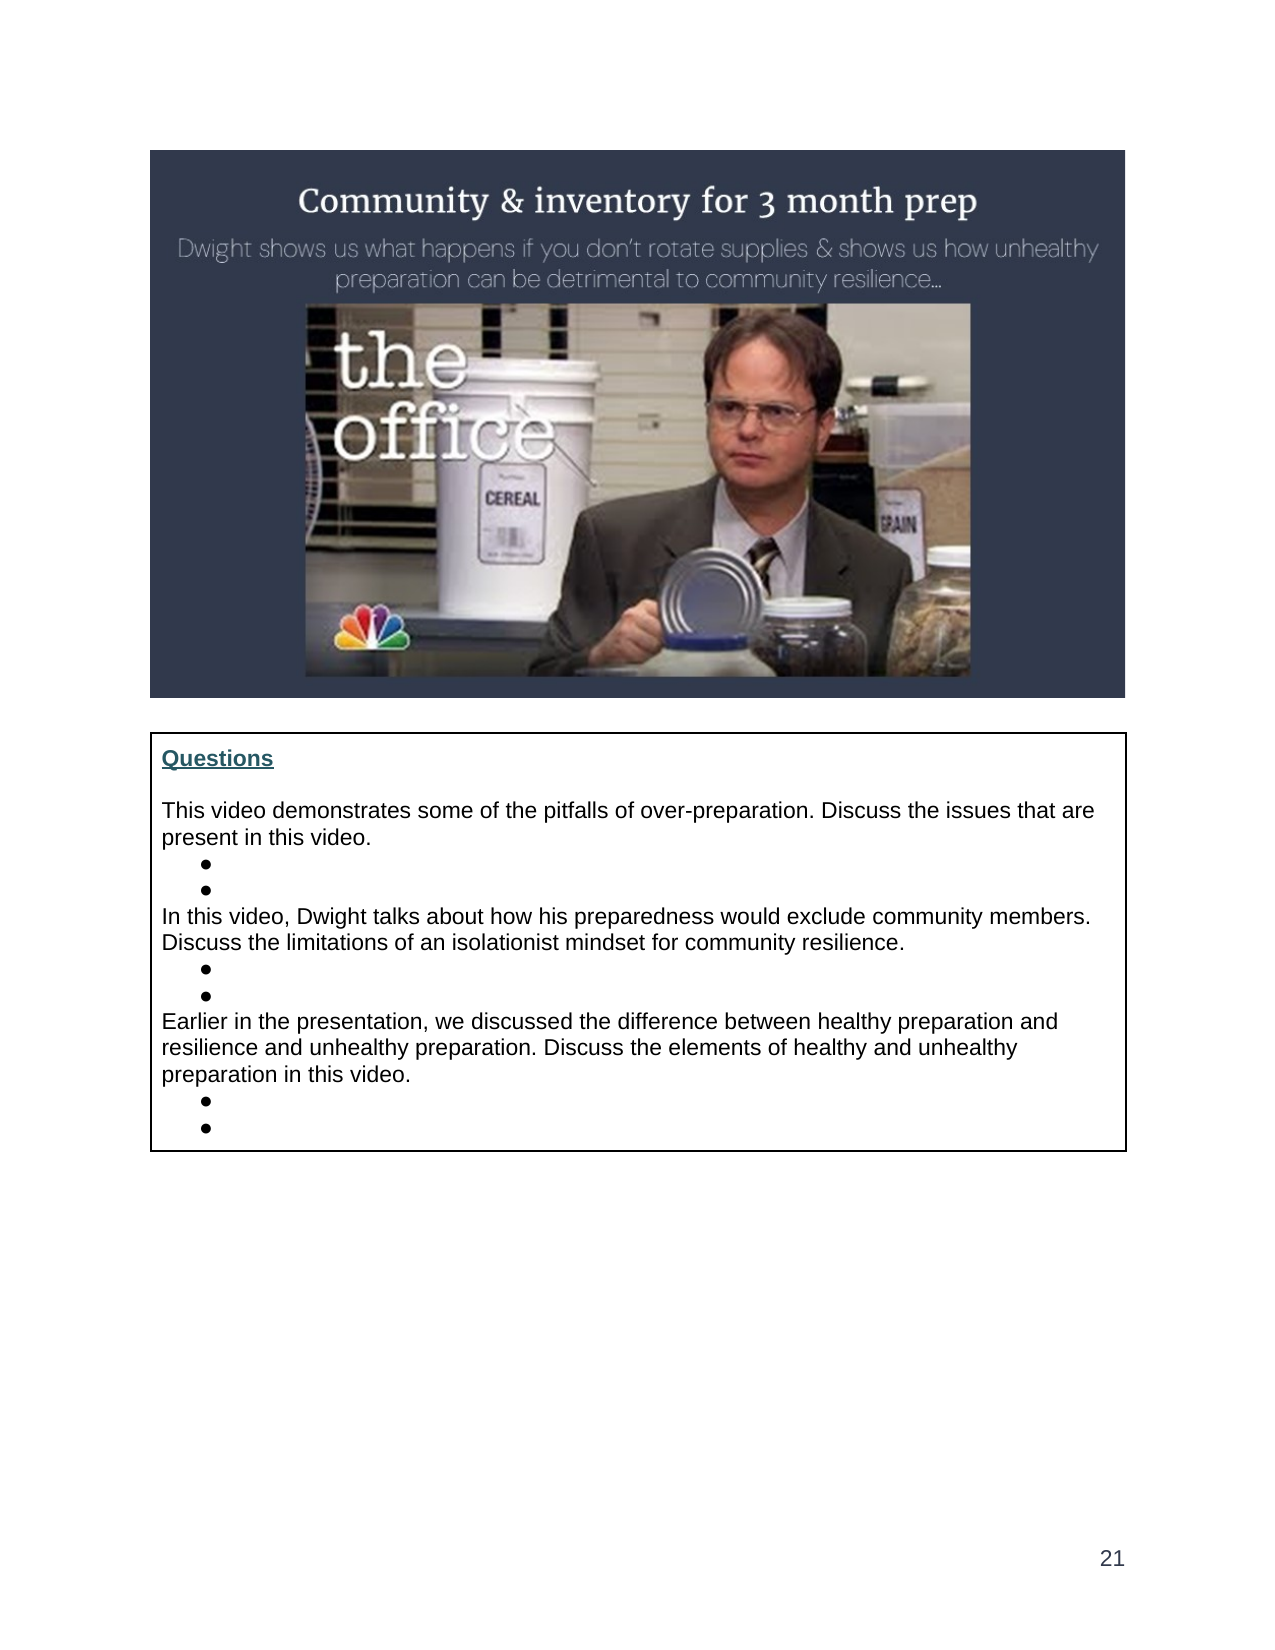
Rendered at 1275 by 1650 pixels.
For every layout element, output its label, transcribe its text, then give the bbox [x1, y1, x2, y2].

table_header Questions This video demonstrates some of the pitfalls of over-preparation. Discuss the issues that are present in this video. In this video, Dwight talks about how his preparedness would exclude community members. Discuss the limitations of an isolationist mindset for community resilience. Earlier in the presentation, we discussed the difference between healthy preparation and resilience and unhealthy preparation. Discuss the elements of healthy and unhealthy preparation in this video. [152, 734, 1125, 1150]
picture [150, 150, 1125, 698]
